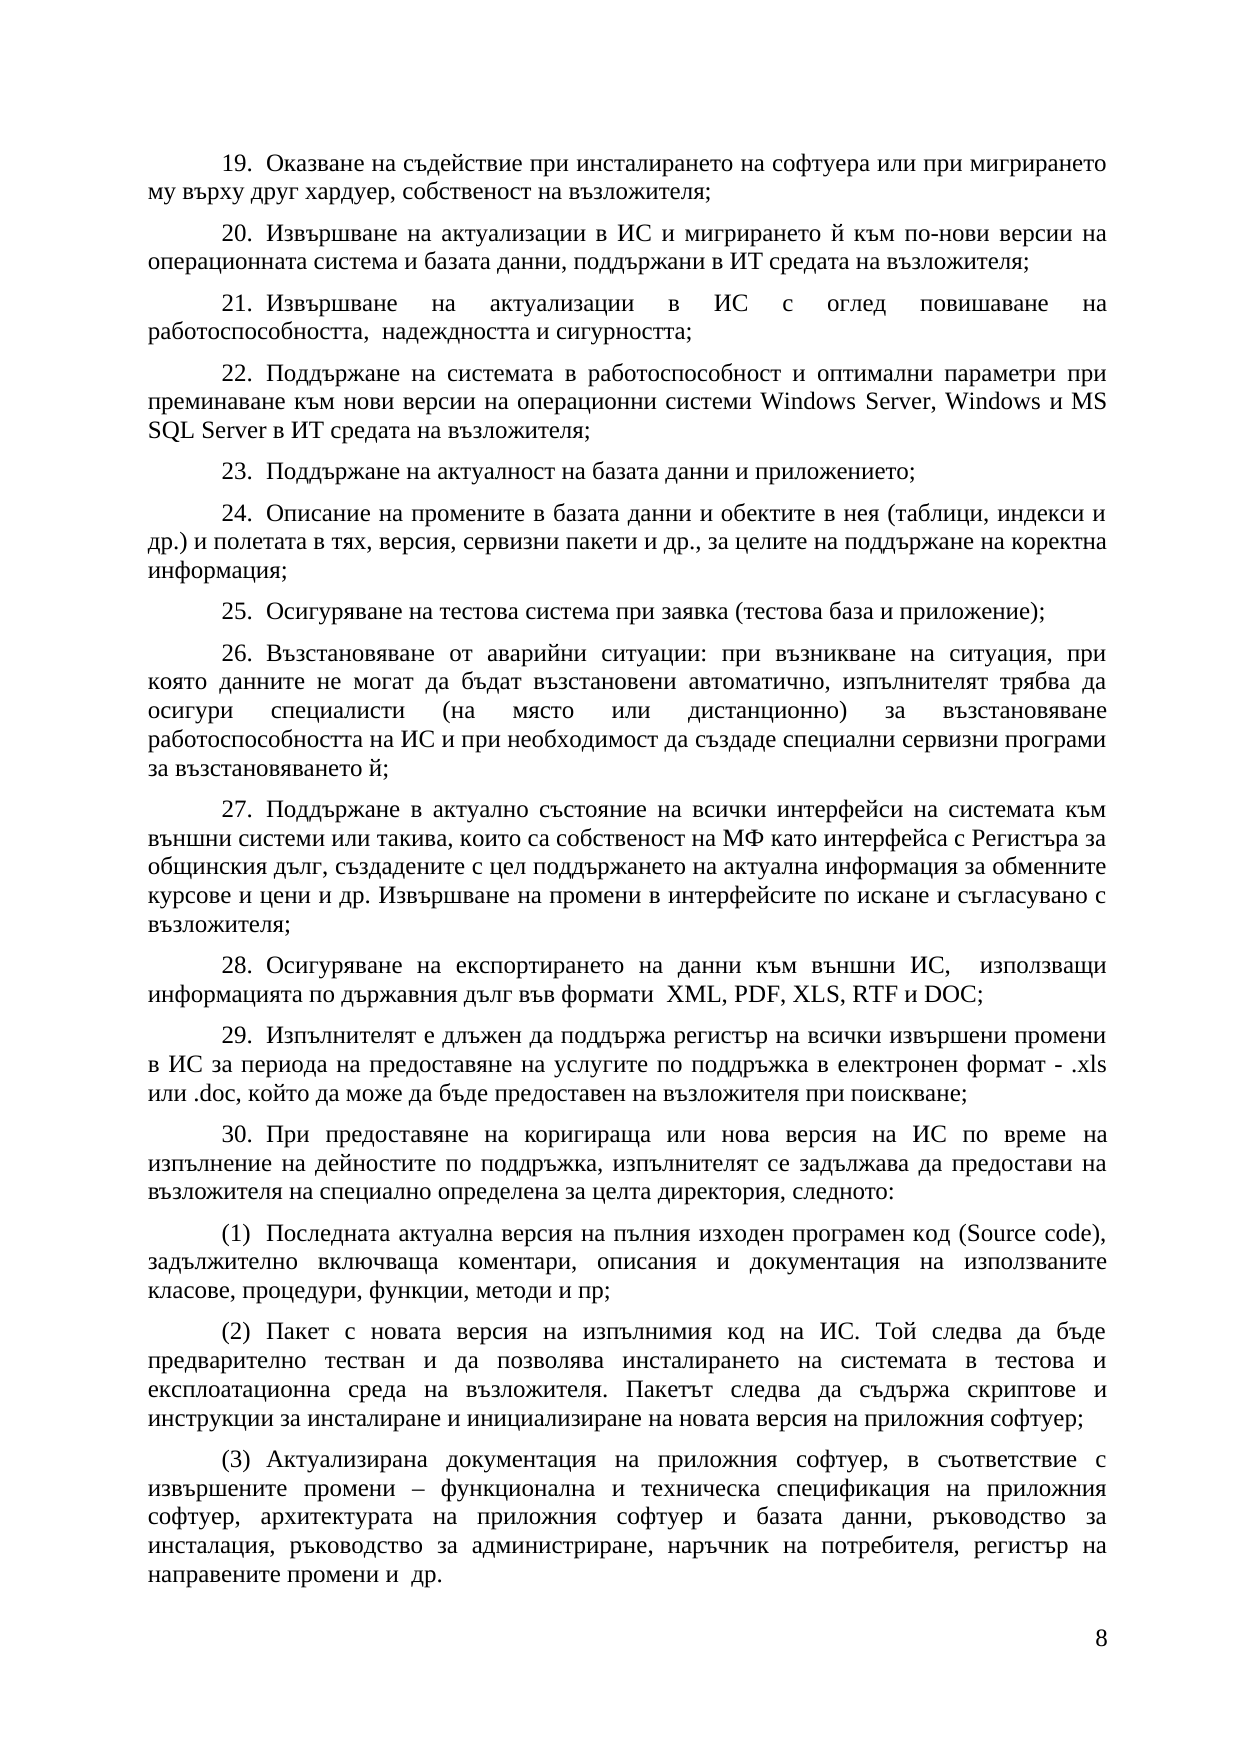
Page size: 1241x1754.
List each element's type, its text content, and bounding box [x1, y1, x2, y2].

list Пакет с новата версия на изпълнимия код на ИС. Той следва да бъде предварително тестван и да позволява инсталирането на системата в тестова и експлоатационна среда на възложителя. Пакетът следва да съдържа скриптове и инструкции за инсталиране и инициализиране на новата версия на приложния софтуер; [148, 1316, 1107, 1431]
list При предоставяне на коригираща или нова версия на ИС по време на изпълнение на дейностите по поддръжка, изпълнителят се задължава да предостави на възложителя на специално определена за целта директория, следното: [148, 1119, 1107, 1205]
list Извършване на актуализации в ИС с оглед повишаване на работоспособността, надеждността и сигурността; [148, 288, 1107, 345]
list Поддържане в актуално състояние на всички интерфейси на системата към външни системи или такива, които са собственост на МФ като интерфейса с Регистъра за общинския дълг, създадените с цел поддържането на актуална информация за обменните курсове и цени и др. Извършване на промени в интерфейсите по искане и съгласувано с възложителя; [148, 794, 1107, 938]
list Актуализирана документация на приложния софтуер, в съответствие с извършените промени – функционална и техническа спецификация на приложния софтуер, архитектурата на приложния софтуер и базата данни, ръководство за инсталация, ръководство за администриране, наръчник на потребителя, регистър на направените промени и др. [148, 1444, 1107, 1588]
list Извършване на актуализации в ИС и мигрирането й към по-нови версии на операционната система и базата данни, поддържани в ИТ средата на възложителя; [148, 218, 1107, 275]
list Поддържане на системата в работоспособност и оптимални параметри при преминаване към нови версии на операционни системи Windows Server, Windows и MS SQL Server в ИТ средата на възложителя; [148, 358, 1107, 444]
list Изпълнителят е длъжен да поддържа регистър на всички извършени промени в ИС за периода на предоставяне на услугите по поддръжка в електронен формат - .xls или .doc, който да може да бъде предоставен на възложителя при поискване; [148, 1020, 1107, 1106]
list Осигуряване на експортирането на данни към външни ИС, използващи информацията по държавния дълг във формати XML, PDF, XLS, RTF и DOC; [148, 950, 1107, 1008]
list Поддържане на актуалност на базата данни и приложението; [148, 456, 1107, 485]
list Последната актуална версия на пълния изходен програмен код (Source code), задължително включваща коментари, описания и документация на използваните класове, процедури, функции, методи и пр; [148, 1218, 1107, 1304]
list Осигуряване на тестова система при заявка (тестова база и приложение); [148, 596, 1107, 625]
list Оказване на съдействие при инсталирането на софтуера или при мигрирането му върху друг хардуер, собственост на възложителя; [148, 148, 1107, 205]
list Описание на промените в базата данни и обектите в нея (таблици, индекси и др.) и полетата в тях, версия, сервизни пакети и др., за целите на поддържане на коректна информация; [148, 498, 1107, 584]
list Възстановяване от аварийни ситуации: при възникване на ситуация, при която данните не могат да бъдат възстановени автоматично, изпълнителят трябва да осигури специалисти (на място или дистанционно) за възстановяване работоспособността на ИС и при необходимост да създаде специални сервизни програми за възстановяването й; [148, 638, 1107, 781]
